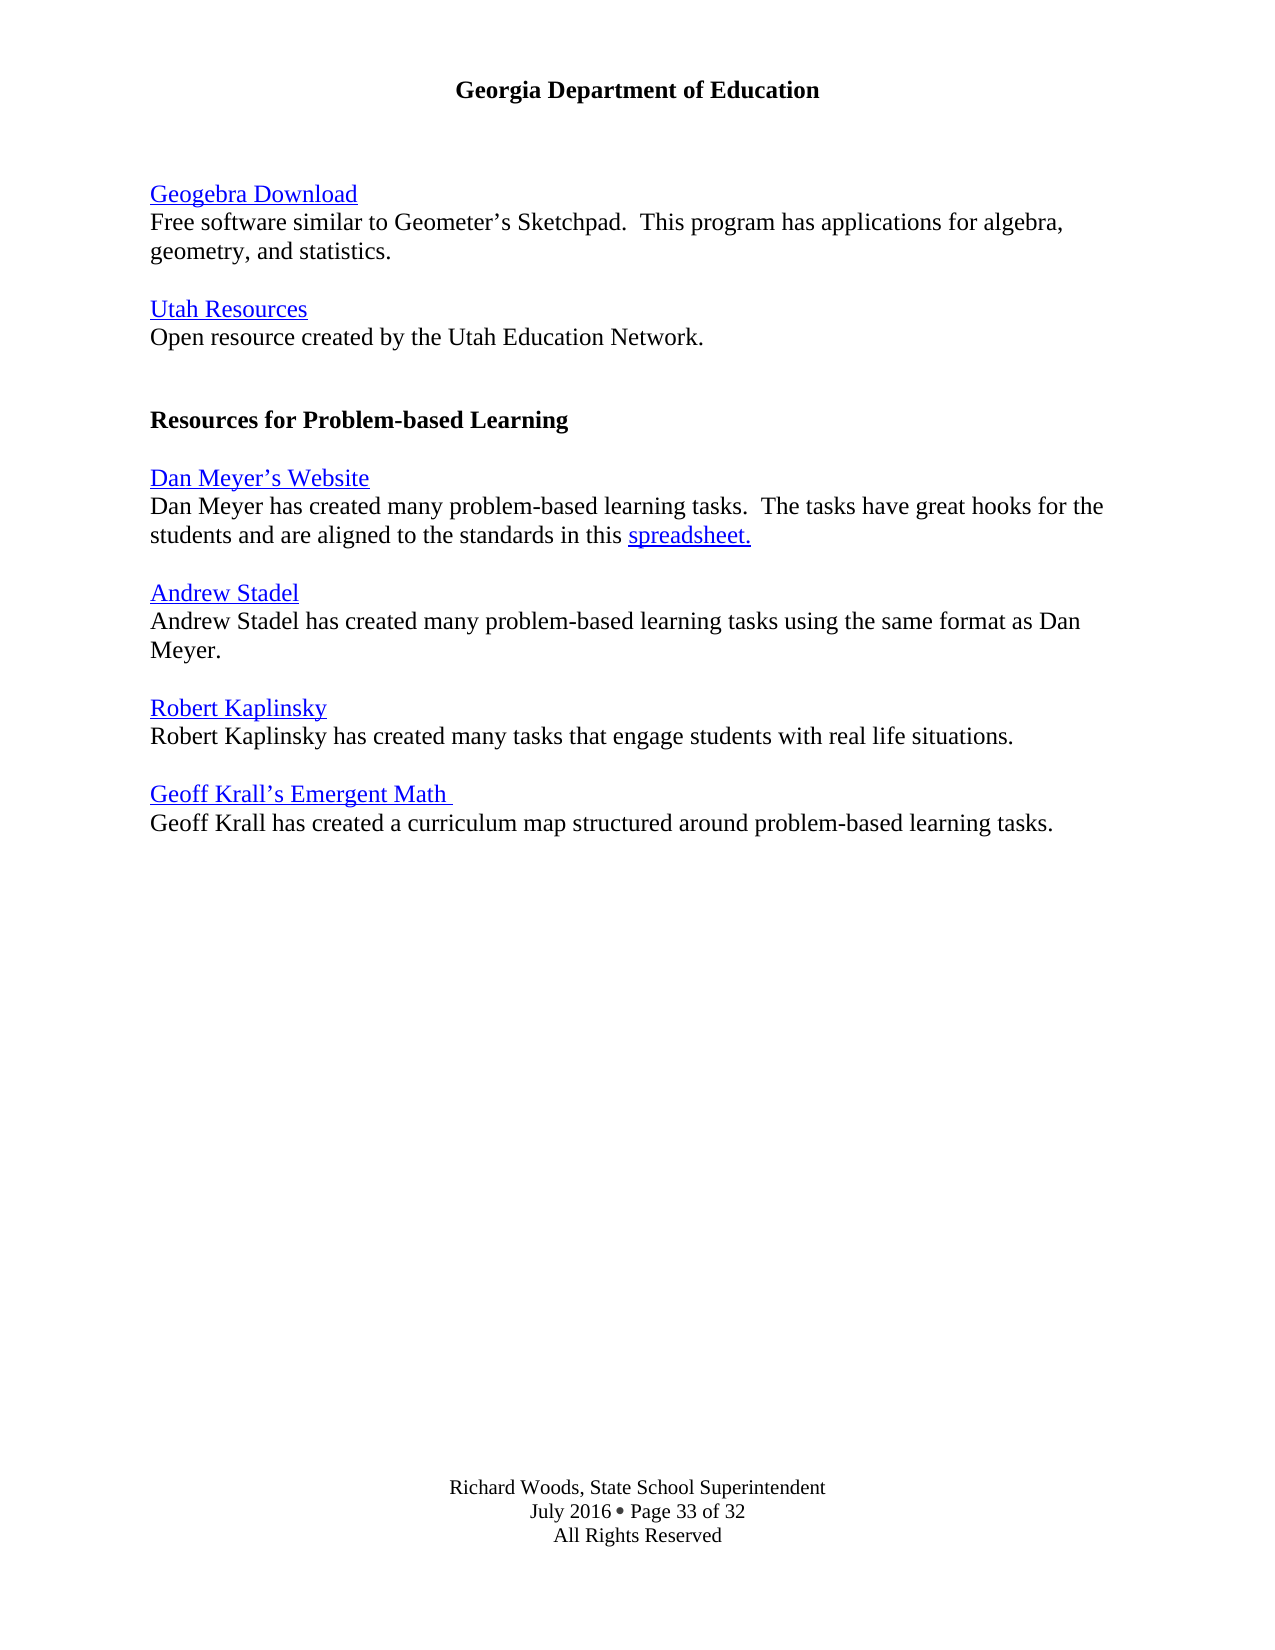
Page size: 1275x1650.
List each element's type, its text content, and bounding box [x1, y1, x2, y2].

text Geogebra Download [150, 179, 1125, 207]
text Dan Meyer has created many problem-based learning tasks. The tasks have great hooks for the students and are aligned to the standards in this spreadsheet. [150, 491, 1125, 549]
text Andrew Stadel has created many problem-based learning tasks using the same format as Dan Meyer. [150, 606, 1125, 664]
text Resources for Problem-based Learning [150, 405, 1125, 434]
text Utah Resources [150, 294, 1125, 322]
text Andrew Stadel [150, 578, 1125, 606]
text Geoff Krall’s Emergent Math [150, 779, 1125, 808]
text Open resource created by the Utah Education Network. [150, 322, 1125, 351]
text Geoff Krall has created a curriculum map structured around problem-based learning tasks. [150, 808, 1125, 836]
text Robert Kaplinsky has created many tasks that engage students with real life situations. [150, 721, 1125, 750]
text Dan Meyer’s Website [150, 463, 1125, 491]
text Robert Kaplinsky [150, 693, 1125, 721]
text Free software similar to Geometer’s Sketchpad. This program has applications for algebra, geometry, and statistics. [150, 207, 1125, 265]
